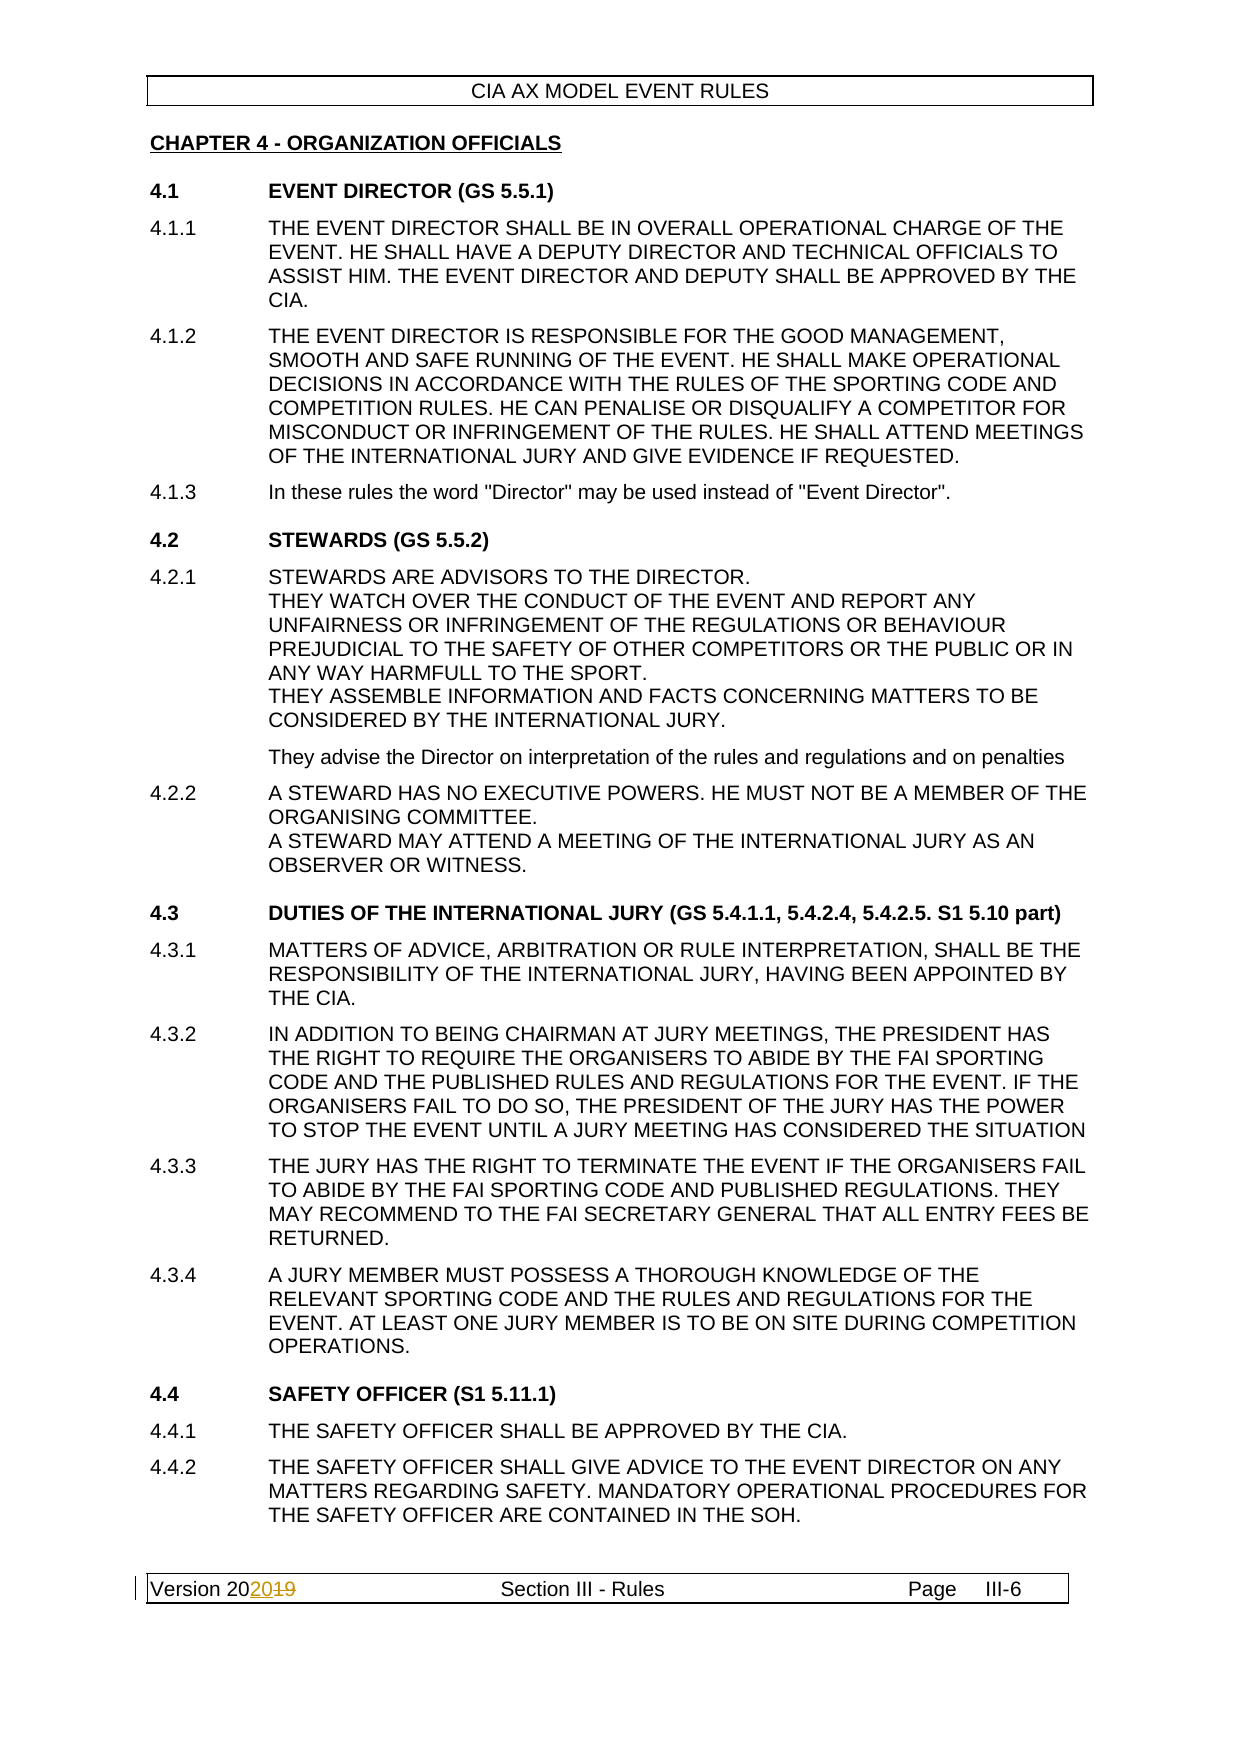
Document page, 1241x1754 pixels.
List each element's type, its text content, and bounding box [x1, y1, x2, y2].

text 4.2.2 A STEWARD HAS NO EXECUTIVE POWERS. HE MUST NOT BE A MEMBER OF THE ORGANISING COMMITTEE. [150, 781, 1090, 829]
text 4.3.3 THE JURY HAS THE RIGHT TO TERMINATE THE EVENT IF THE ORGANISERS FAIL TO ABIDE BY THE FAI SPORTING CODE AND PUBLISHED REGULATIONS. THEY MAY RECOMMEND TO THE FAI SECRETARY GENERAL THAT ALL ENTRY FEES BE RETURNED. [150, 1154, 1090, 1250]
subtitle 4.4 SAFETY OFFICER (S1 5.11.1) [150, 1382, 1090, 1406]
text 4.4.2 THE SAFETY OFFICER SHALL GIVE ADVICE TO THE EVENT DIRECTOR ON ANY MATTERS REGARDING SAFETY. MANDATORY OPERATIONAL PROCEDURES FOR THE SAFETY OFFICER ARE CONTAINED IN THE SOH. [150, 1455, 1090, 1527]
text 4.4.1 THE SAFETY OFFICER SHALL BE APPROVED BY THE CIA. [150, 1419, 1090, 1443]
text 4.2.1 STEWARDS ARE ADVISORS TO THE DIRECTOR. [150, 564, 1090, 588]
text 4.1.2 THE EVENT DIRECTOR IS RESPONSIBLE FOR THE GOOD MANAGEMENT, SMOOTH AND SAFE RUNNING OF THE EVENT. HE SHALL MAKE OPERATIONAL DECISIONS IN ACCORDANCE WITH THE RULES OF THE SPORTING CODE AND COMPETITION RULES. HE CAN PENALISE OR DISQUALIFY A COMPETITOR FOR MISCONDUCT OR INFRINGEMENT OF THE RULES. HE SHALL ATTEND MEETINGS OF THE INTERNATIONAL JURY AND GIVE EVIDENCE IF REQUESTED. [150, 324, 1090, 468]
text 4.3.1 MATTERS OF ADVICE, ARBITRATION OR RULE INTERPRETATION, SHALL BE THE RESPONSIBILITY OF THE INTERNATIONAL JURY, HAVING BEEN APPOINTED BY THE CIA. [150, 937, 1090, 1009]
text THEY WATCH OVER THE CONDUCT OF THE EVENT AND REPORT ANY UNFAIRNESS OR INFRINGEMENT OF THE REGULATIONS OR BEHAVIOUR PREJUDICIAL TO THE SAFETY OF OTHER COMPETITORS OR THE PUBLIC OR IN ANY WAY HARMFULL TO THE SPORT. [150, 588, 1090, 684]
text 4.3.4 A JURY MEMBER MUST POSSESS A THOROUGH KNOWLEDGE OF THE RELEVANT SPORTING CODE AND THE RULES AND REGULATIONS FOR THE EVENT. AT LEAST ONE JURY MEMBER IS TO BE ON SITE DURING COMPETITION OPERATIONS. [150, 1262, 1090, 1358]
subtitle 4.1 EVENT DIRECTOR (GS 5.5.1) [150, 179, 1090, 203]
text 4.1.3 In these rules the word "Director" may be used instead of "Event Director". [150, 480, 1090, 504]
subtitle CHAPTER 4 - ORGANIZATION OFFICIALS [150, 131, 1090, 155]
subtitle 4.3 DUTIES OF THE INTERNATIONAL JURY (GS 5.4.1.1, 5.4.2.4, 5.4.2.5. S1 5.10 part) [150, 901, 1090, 925]
text 4.1.1 THE EVENT DIRECTOR SHALL BE IN OVERALL OPERATIONAL CHARGE OF THE EVENT. HE SHALL HAVE A DEPUTY DIRECTOR AND TECHNICAL OFFICIALS TO ASSIST HIM. THE EVENT DIRECTOR AND DEPUTY SHALL BE APPROVED BY THE CIA. [150, 216, 1090, 311]
text They advise the Director on interpretation of the rules and regulations and on penalties [150, 745, 1090, 769]
text 4.3.2 IN ADDITION TO BEING CHAIRMAN AT JURY MEETINGS, THE PRESIDENT HAS THE RIGHT TO REQUIRE THE ORGANISERS TO ABIDE BY THE FAI SPORTING CODE AND THE PUBLISHED RULES AND REGULATIONS FOR THE EVENT. IF THE ORGANISERS FAIL TO DO SO, THE PRESIDENT OF THE JURY HAS THE POWER TO STOP THE EVENT UNTIL A JURY MEETING HAS CONSIDERED THE SITUATION [150, 1022, 1090, 1142]
text A STEWARD MAY ATTEND A MEETING OF THE INTERNATIONAL JURY AS AN OBSERVER OR WITNESS. [150, 829, 1090, 877]
text THEY ASSEMBLE INFORMATION AND FACTS CONCERNING MATTERS TO BE CONSIDERED BY THE INTERNATIONAL JURY. [150, 684, 1090, 732]
subtitle 4.2 STEWARDS (GS 5.5.2) [150, 528, 1090, 552]
